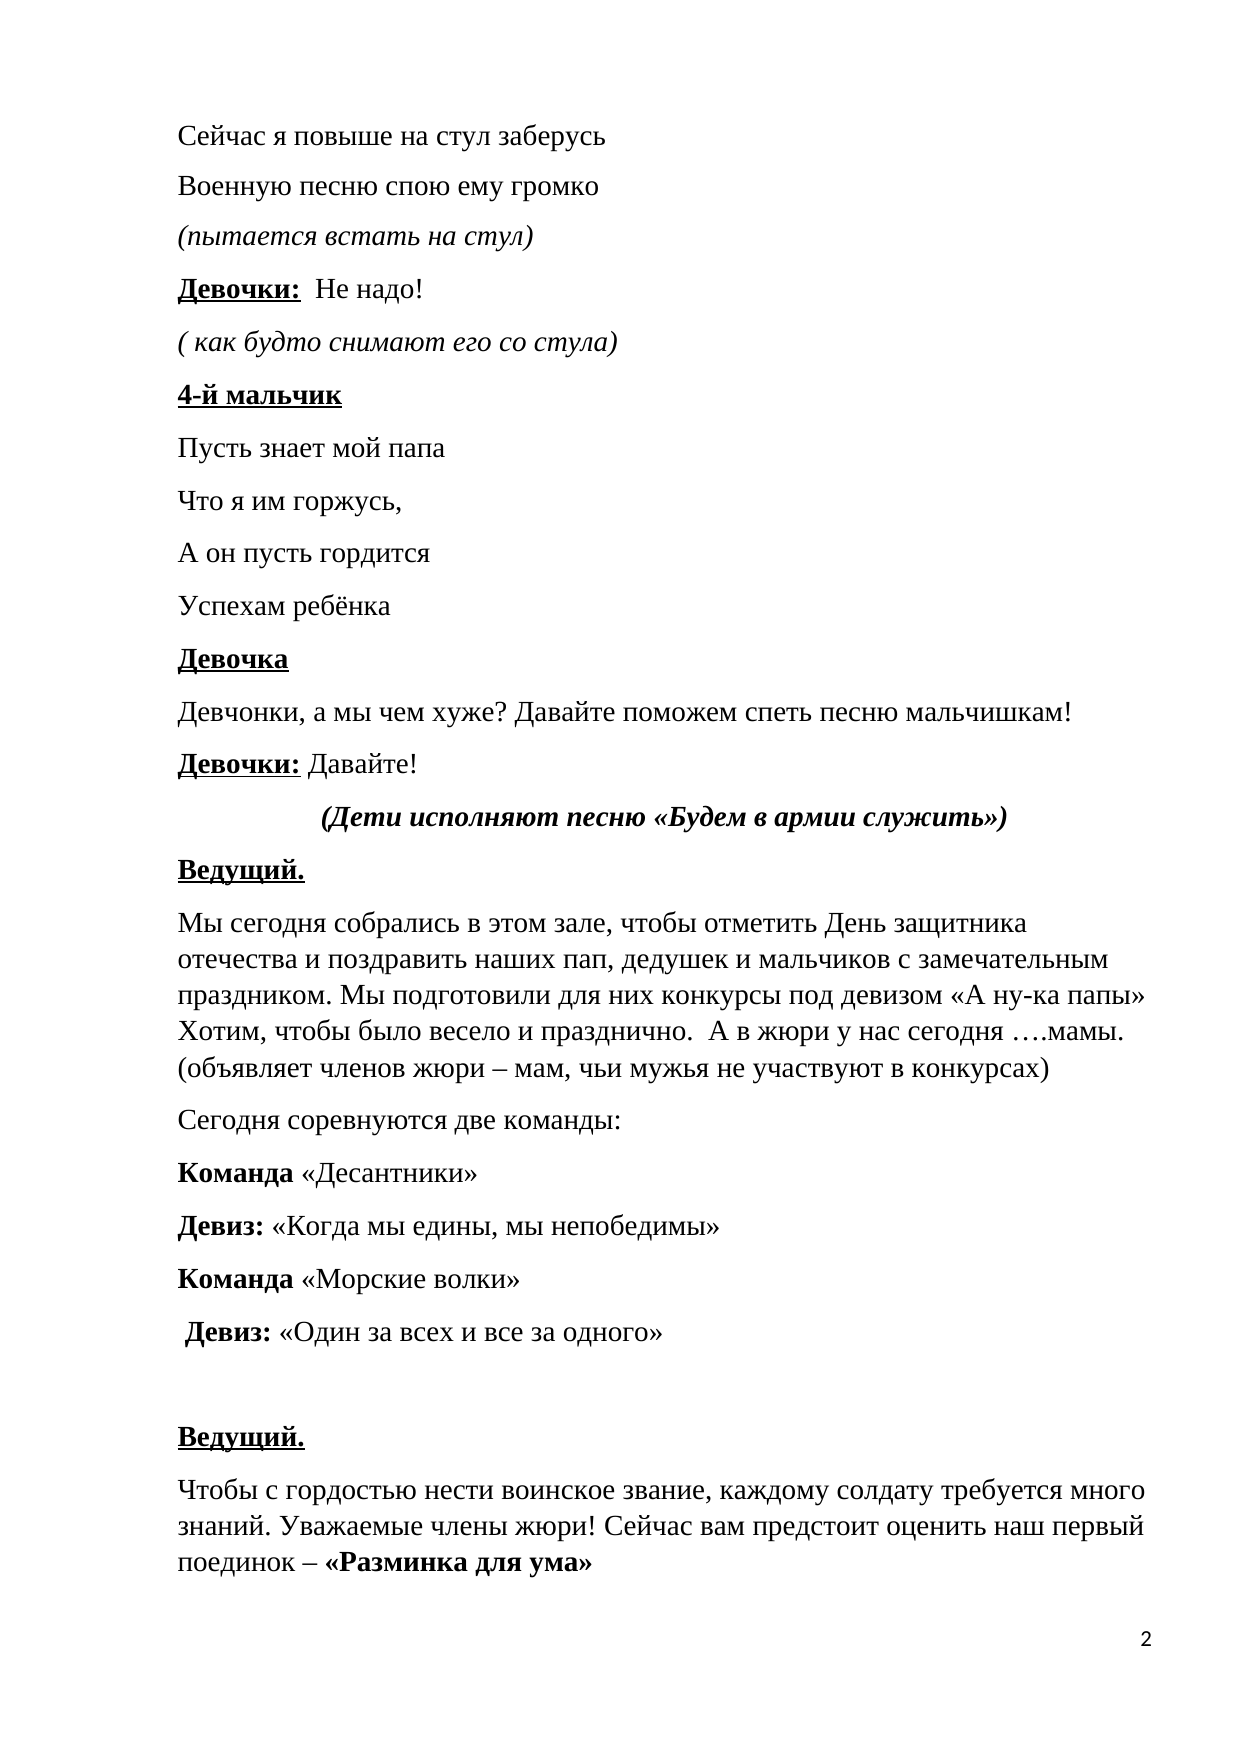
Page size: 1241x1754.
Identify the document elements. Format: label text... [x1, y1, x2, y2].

text Ведущий. [177, 1419, 1152, 1453]
text Что я им горжусь, [177, 483, 1152, 516]
text (Дети исполняют песню «Будем в армии служить») [177, 799, 1152, 833]
text Команда «Морские волки» [177, 1261, 1152, 1294]
text Девиз: «Когда мы едины, мы непобедимы» [177, 1208, 1152, 1242]
text (пытается встать на стул) [177, 218, 1152, 252]
text Пусть знает мой папа [177, 430, 1152, 463]
text Успехам ребёнка [177, 588, 1152, 622]
text Сегодня соревнуются две команды: [177, 1102, 1152, 1136]
text Девочка [177, 641, 1152, 674]
text А он пусть гордится [177, 535, 1152, 569]
text Девчонки, а мы чем хуже? Давайте поможем спеть песню мальчишкам! [177, 694, 1152, 727]
text Девочки: Давайте! [177, 747, 1152, 780]
text Чтобы с гордостью нести воинское звание, каждому солдату требуется много знаний. Уважаемые члены жюри! Сейчас вам предстоит оценить наш первый поединок – «Разминка для ума» [177, 1472, 1152, 1578]
text 4-й мальчик [177, 377, 1152, 411]
text Военную песню спою ему громко [177, 168, 1152, 202]
text Команда «Десантники» [177, 1155, 1152, 1189]
text Сейчас я повыше на стул заберусь [177, 118, 1152, 152]
text Ведущий. [177, 852, 1152, 886]
text Мы сегодня собрались в этом зале, чтобы отметить День защитника отечества и поздравить наших пап, дедушек и мальчиков с замечательным праздником. Мы подготовили для них конкурсы под девизом «А ну-ка папы» Хотим, чтобы было весело и празднично. А в жюри у нас сегодня ….мамы. (объявляет членов жюри – мам, чьи мужья не участвуют в конкурсах) [177, 905, 1152, 1083]
text Девиз: «Один за всех и все за одного» [177, 1314, 1152, 1347]
text ( как будто снимают его со стула) [177, 324, 1152, 358]
text Девочки: Не надо! [177, 271, 1152, 305]
